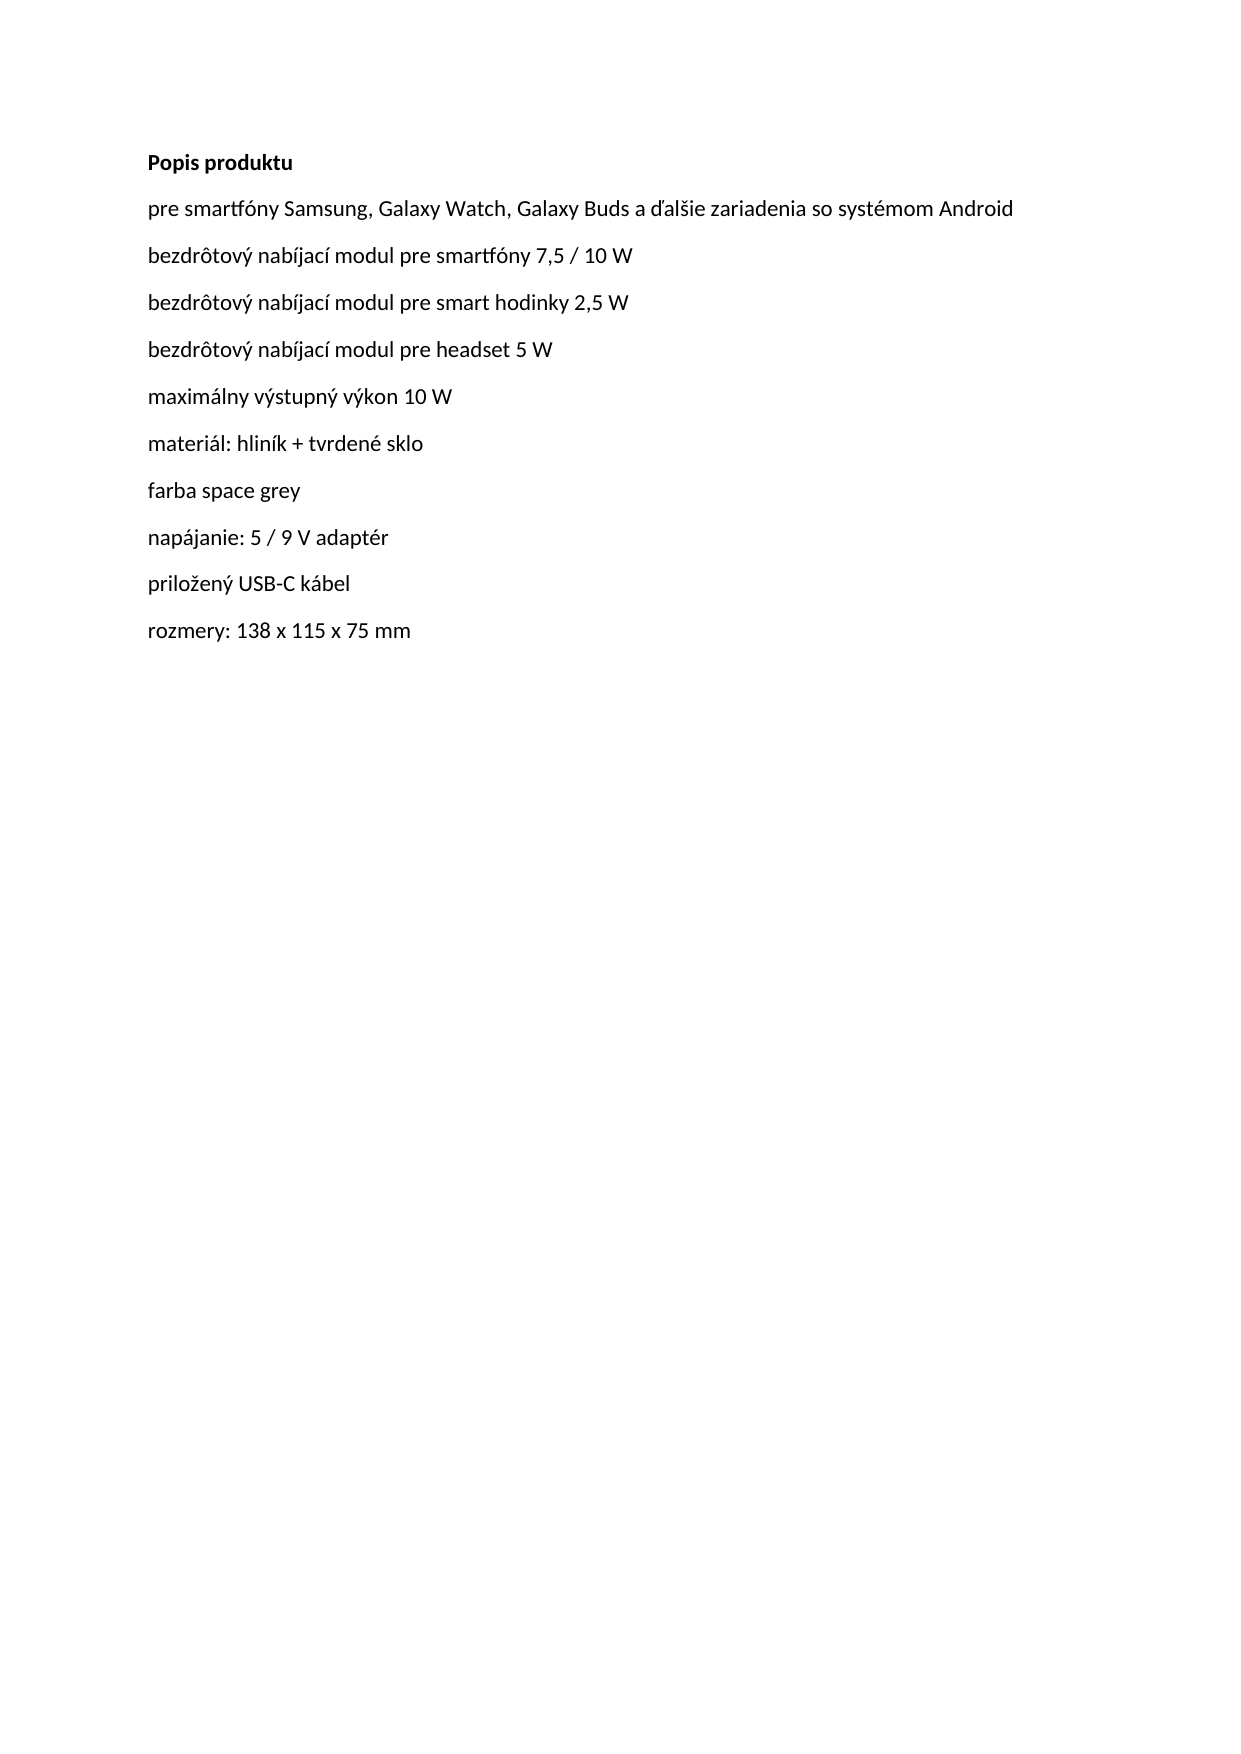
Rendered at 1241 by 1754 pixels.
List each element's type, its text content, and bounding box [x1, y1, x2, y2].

text bezdrôtový nabíjací modul pre smartfóny 7,5 / 10 W [148, 241, 1093, 269]
text pre smartfóny Samsung, Galaxy Watch, Galaxy Buds a ďalšie zariadenia so systémom Android [148, 194, 1093, 222]
text rozmery: 138 x 115 x 75 mm [148, 616, 1093, 644]
text priložený USB-C kábel [148, 569, 1093, 597]
text Popis produktu [148, 148, 1093, 176]
text bezdrôtový nabíjací modul pre headset 5 W [148, 335, 1093, 363]
text napájanie: 5 / 9 V adaptér [148, 523, 1093, 551]
text bezdrôtový nabíjací modul pre smart hodinky 2,5 W [148, 288, 1093, 316]
text materiál: hliník + tvrdené sklo [148, 429, 1093, 457]
text farba space grey [148, 476, 1093, 504]
text maximálny výstupný výkon 10 W [148, 382, 1093, 410]
